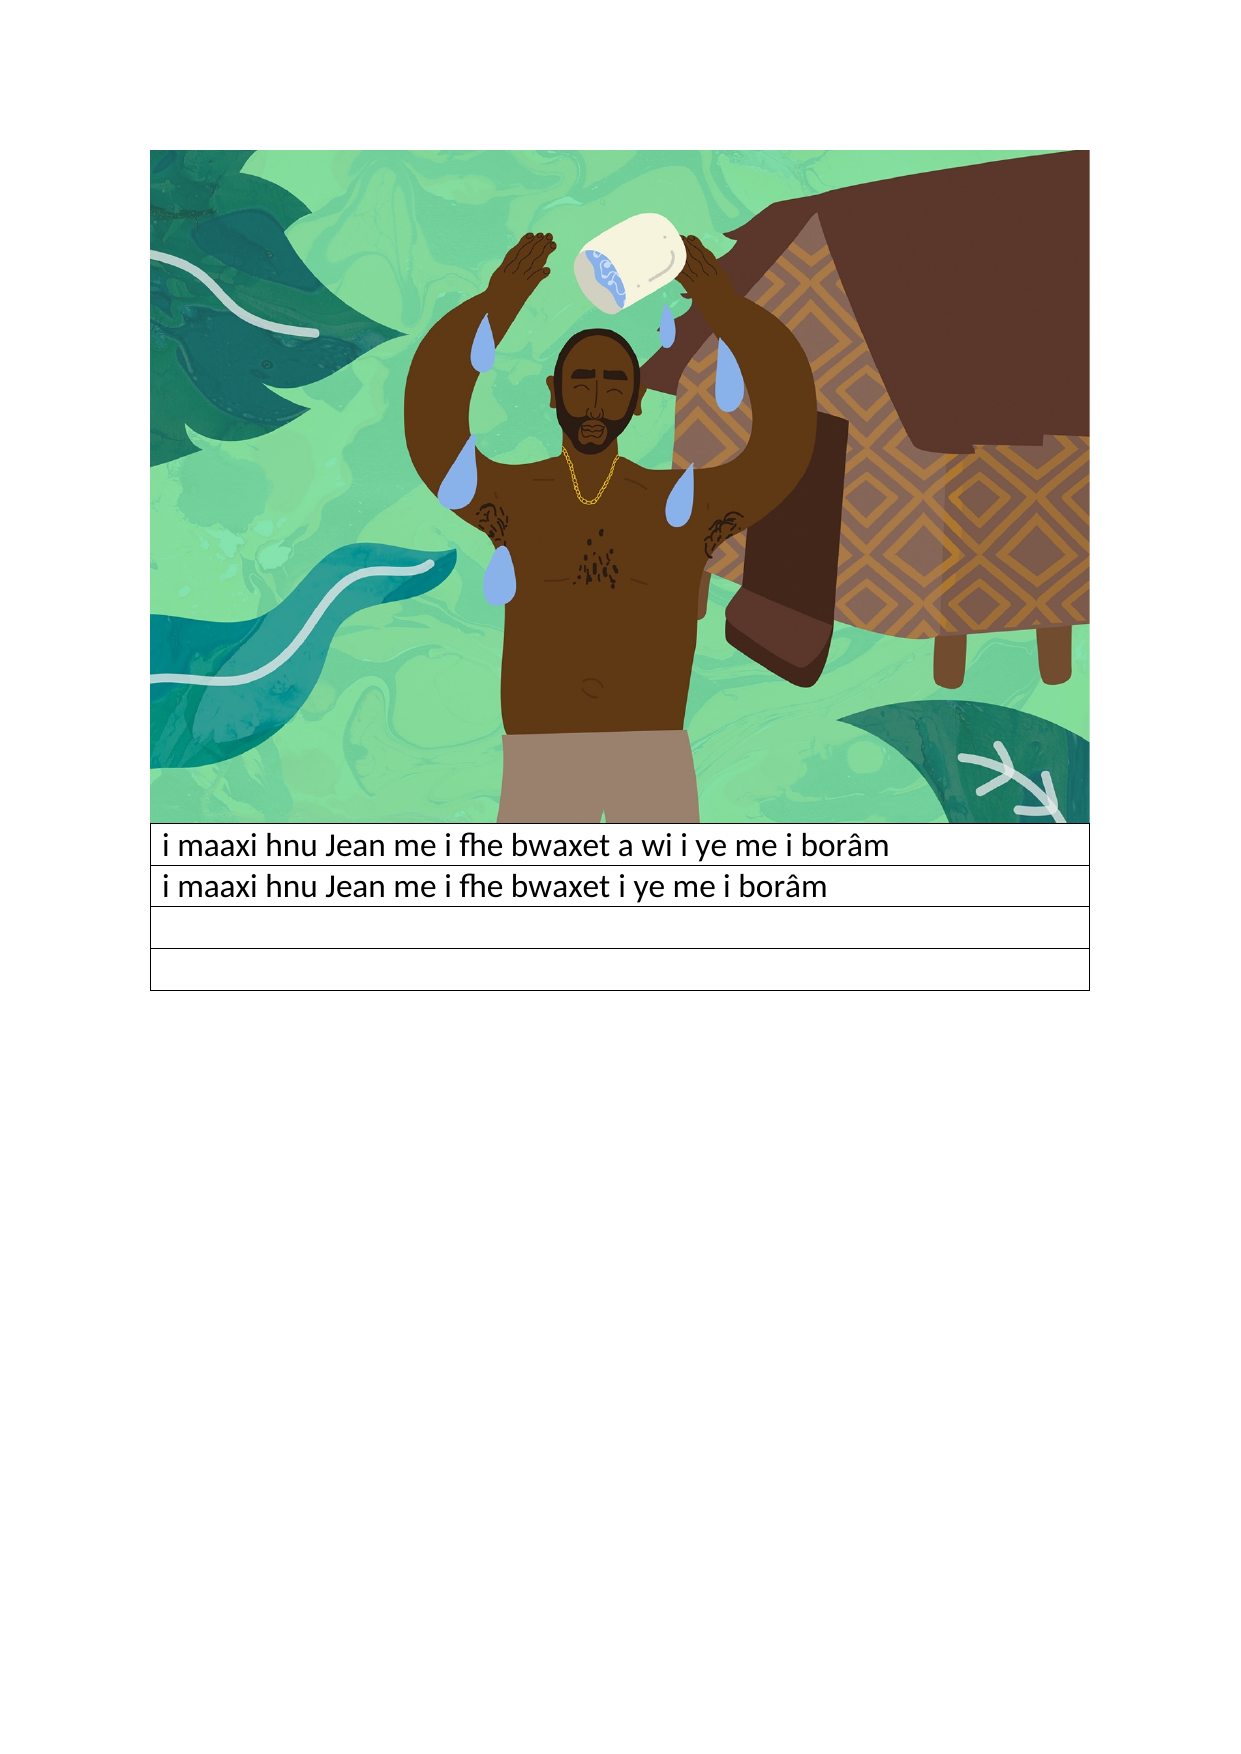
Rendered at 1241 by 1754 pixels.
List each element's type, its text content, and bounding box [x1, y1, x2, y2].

table_cell [151, 949, 1089, 990]
table_cell i maaxi hnu Jean me i fhe bwaxet i ye me i borâm [151, 866, 1089, 906]
picture [150, 150, 1090, 823]
table_cell [151, 907, 1089, 948]
table_header i maaxi hnu Jean me i fhe bwaxet a wi i ye me i borâm [151, 824, 1089, 864]
